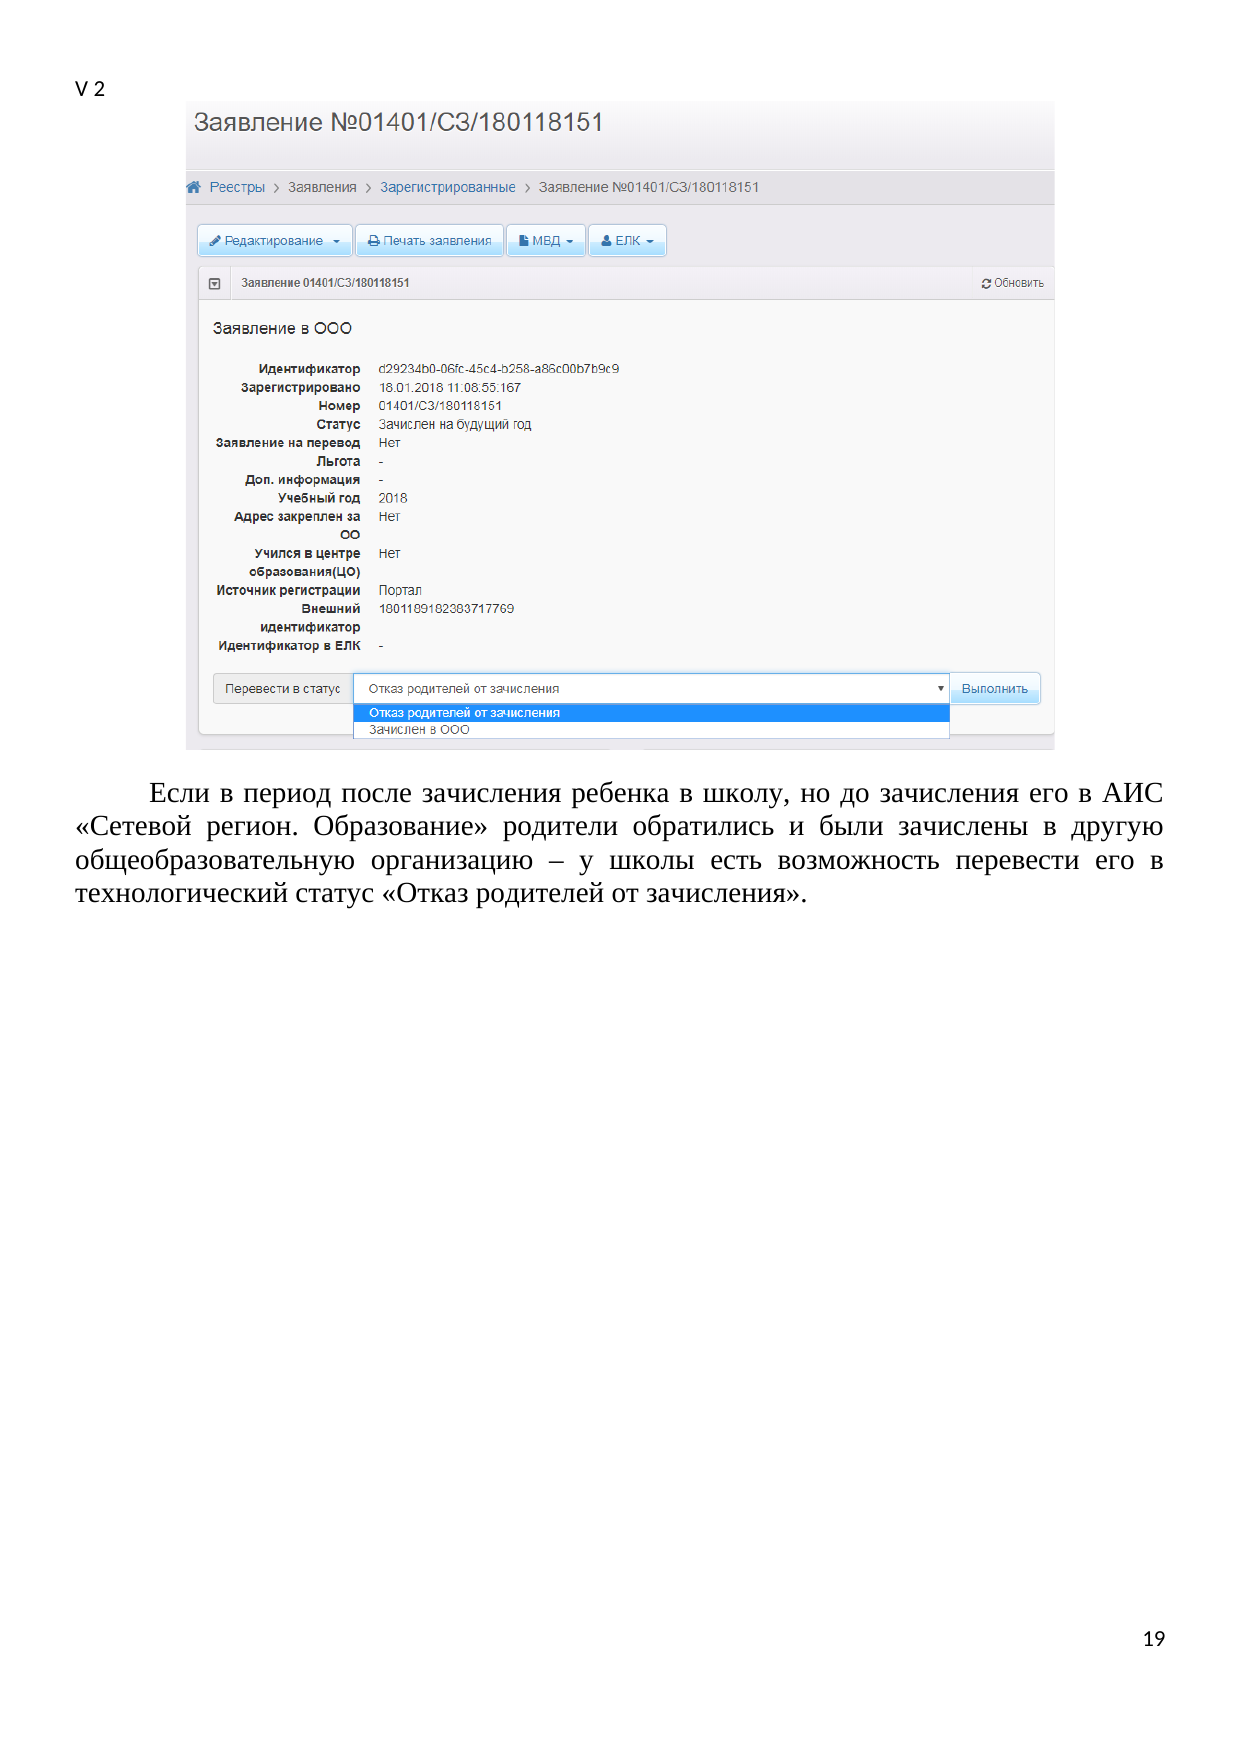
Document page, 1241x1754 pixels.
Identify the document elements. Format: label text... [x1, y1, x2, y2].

picture [185, 101, 1055, 750]
text Если в период после зачисления ребенка в школу, но до зачисления его в АИС «Сетевой регион. Образование» родители обратились и были зачислены в другую общеобразовательную организацию – у школы есть возможность перевести его в технологический статус «Отказ родителей от зачисления». [75, 775, 1165, 909]
